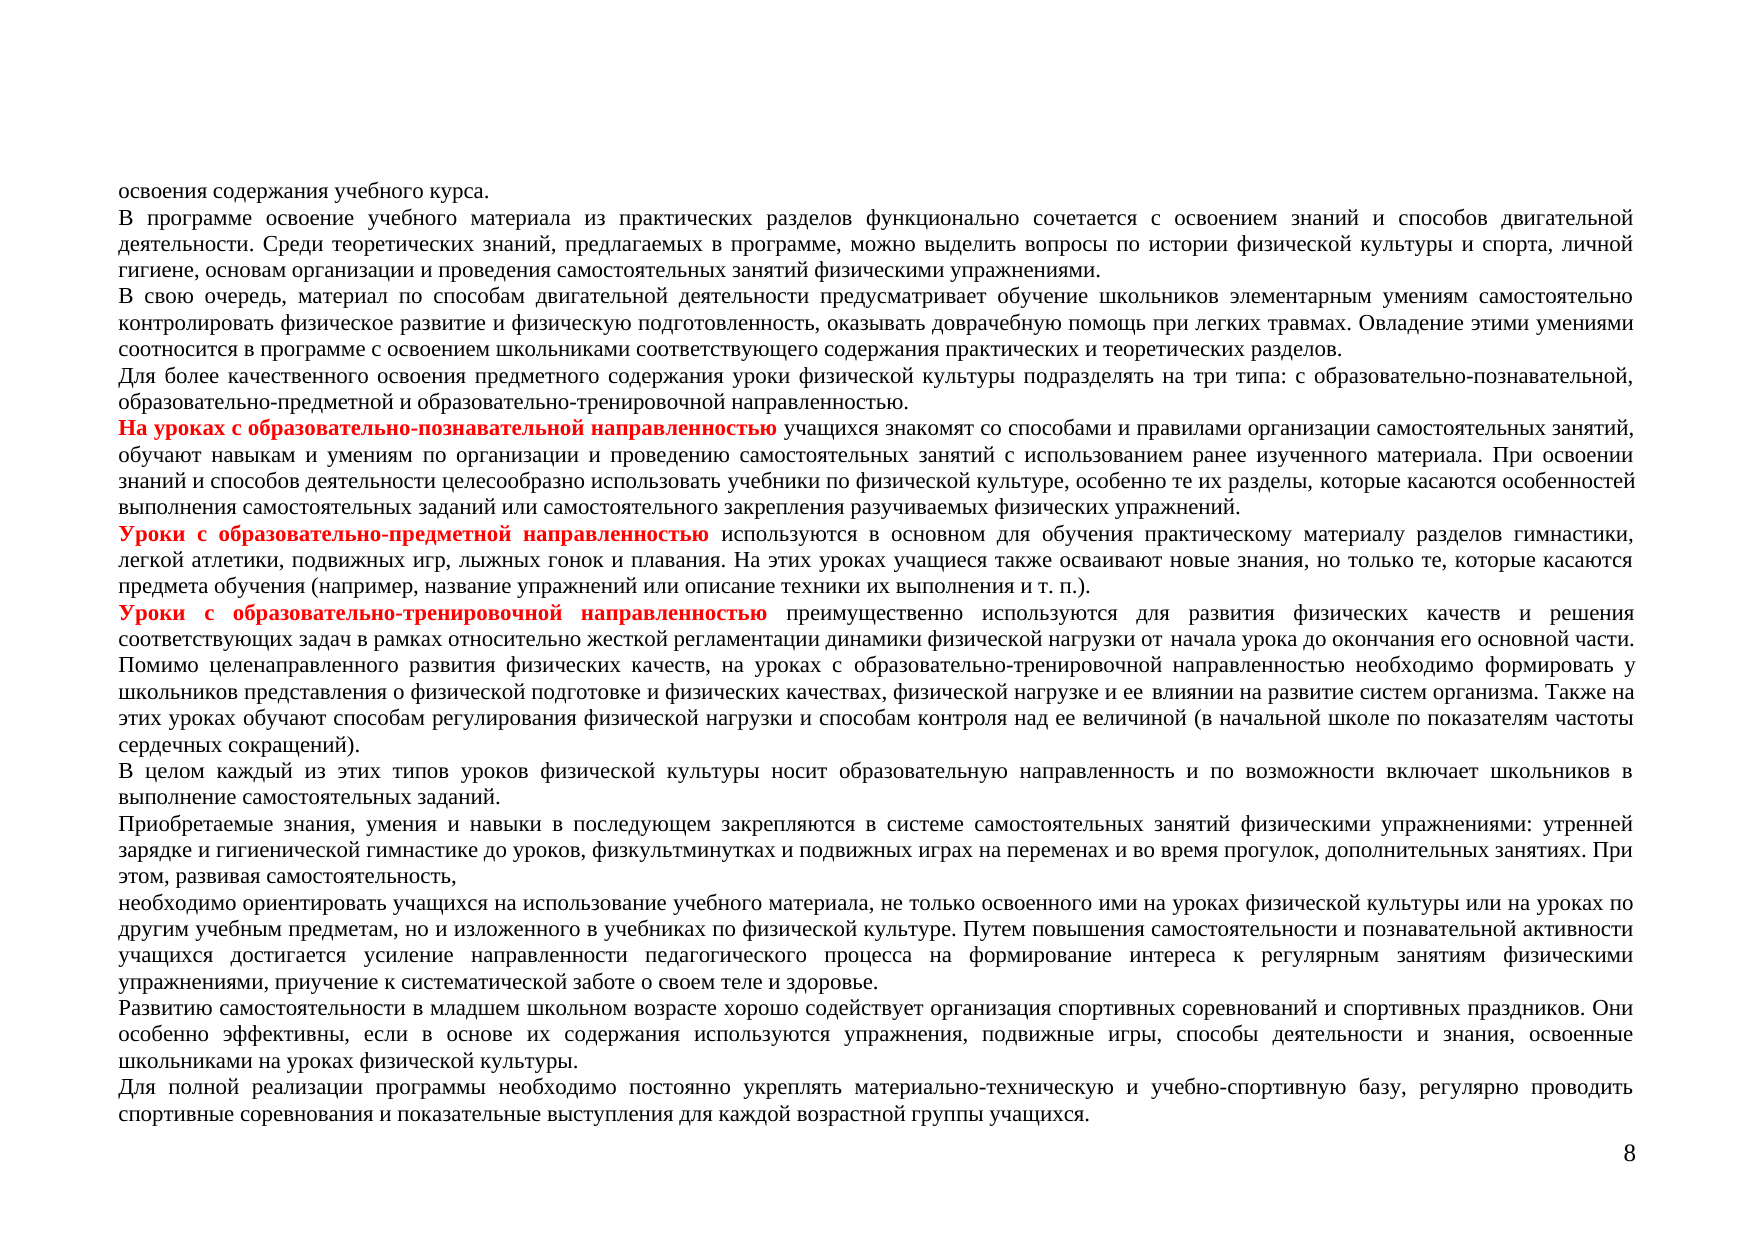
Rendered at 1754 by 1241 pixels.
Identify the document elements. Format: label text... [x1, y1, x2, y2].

text На уроках с образовательно-познавательной направленностью учащихся знакомят со способами и правилами организации самостоятельных занятий, обучают навыкам и умениям по организации и проведению самостоятельных занятий с использованием ранее изученного материала. При освоении знаний и способов деятельности целесообразно использовать учебники по физической культуре, особенно те их разделы, которые касаются особенностей выполнения самостоятельных заданий или самостоятельного закрепления разучиваемых физических упражнений. [118, 414, 1636, 520]
text Для полной реализации программы необходимо постоянно укреплять материально-техническую и учебно-спортивную базу, регулярно проводить спортивные соревнования и показательные выступления для каждой возрастной группы учащихся. [118, 1073, 1636, 1126]
text В целом каждый из этих типов уроков физической культуры носит образовательную направленность и по возможности включает школьников в выполнение самостоятельных заданий. [118, 757, 1636, 810]
text Приобретаемые знания, умения и навыки в последующем закрепляются в системе самостоятельных занятий физическими упражнениями: утренней зарядке и гигиенической гимнастике до уроков, физкультминутках и подвижных играх на переменах и во время прогулок, дополнительных занятиях. При этом, развивая самостоятельность, [118, 810, 1636, 889]
text Уроки с образовательно-предметной направленностью используются в основном для обучения практическому материалу разделов гимнастики, легкой атлетики, подвижных игр, лыжных гонок и плавания. На этих уроках учащиеся также осваивают новые знания, но только те, которые касаются предмета обучения (например, название упражнений или описание техники их выполнения и т. п.). [118, 520, 1636, 599]
text В свою очередь, материал по способам двигательной деятельности предусматривает обучение школьников элементарным умениям самостоятельно контролировать физическое развитие и физическую подготовленность, оказывать доврачебную помощь при легких травмах. Овладение этими умениями соотносится в программе с освоением школьниками соответствующего содержания практических и теоретических разделов. [118, 283, 1636, 362]
text В программе освоение учебного материала из практических разделов функционально сочетается с освоением знаний и способов двигательной деятельности. Среди теоретических знаний, предлагаемых в программе, можно выделить вопросы по истории физической культуры и спорта, личной гигиене, основам организации и проведения самостоятельных занятий физическими упражнениями. [118, 203, 1636, 283]
text Для более качественного освоения предметного содержания уроки физической культуры подразделять на три типа: с образовательно-познавательной, образовательно-предметной и образовательно-тренировочной направленностью. [118, 362, 1636, 414]
text необходимо ориентировать учащихся на использование учебного материала, не только освоенного ими на уроках физической культуры или на уроках по другим учебным предметам, но и изложенного в учебниках по физической культуре. Путем повышения самостоятельности и познавательной активности учащихся достигается усиление направленности педагогического процесса на формирование интереса к регулярным занятиям физическими упражнениями, приучение к систематической заботе о своем теле и здоровье. [118, 889, 1636, 994]
text Уроки с образовательно-тренировочной направленностью преимущественно используются для развития физических качеств и решения соответствующих задач в рамках относительно жесткой регламентации динамики физической нагрузки от начала урока до окончания его основной части. Помимо целенаправленного развития физических качеств, на уроках с образовательно-тренировочной направленностью необходимо формировать у школьников представления о физической подготовке и физических качествах, физической нагрузке и ее влиянии на развитие систем организма. Также на этих уроках обучают способам регулирования физической нагрузки и способам контроля над ее величиной (в начальной школе по показателям частоты сердечных сокращений). [118, 599, 1636, 757]
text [118, 177, 1636, 203]
text Развитию самостоятельности в младшем школьном возрасте хорошо содействует организация спортивных соревнований и спортивных праздников. Они особенно эффективны, если в основе их содержания используются упражнения, подвижные игры, способы деятельности и знания, освоенные школьниками на уроках физической культуры. [118, 994, 1636, 1073]
